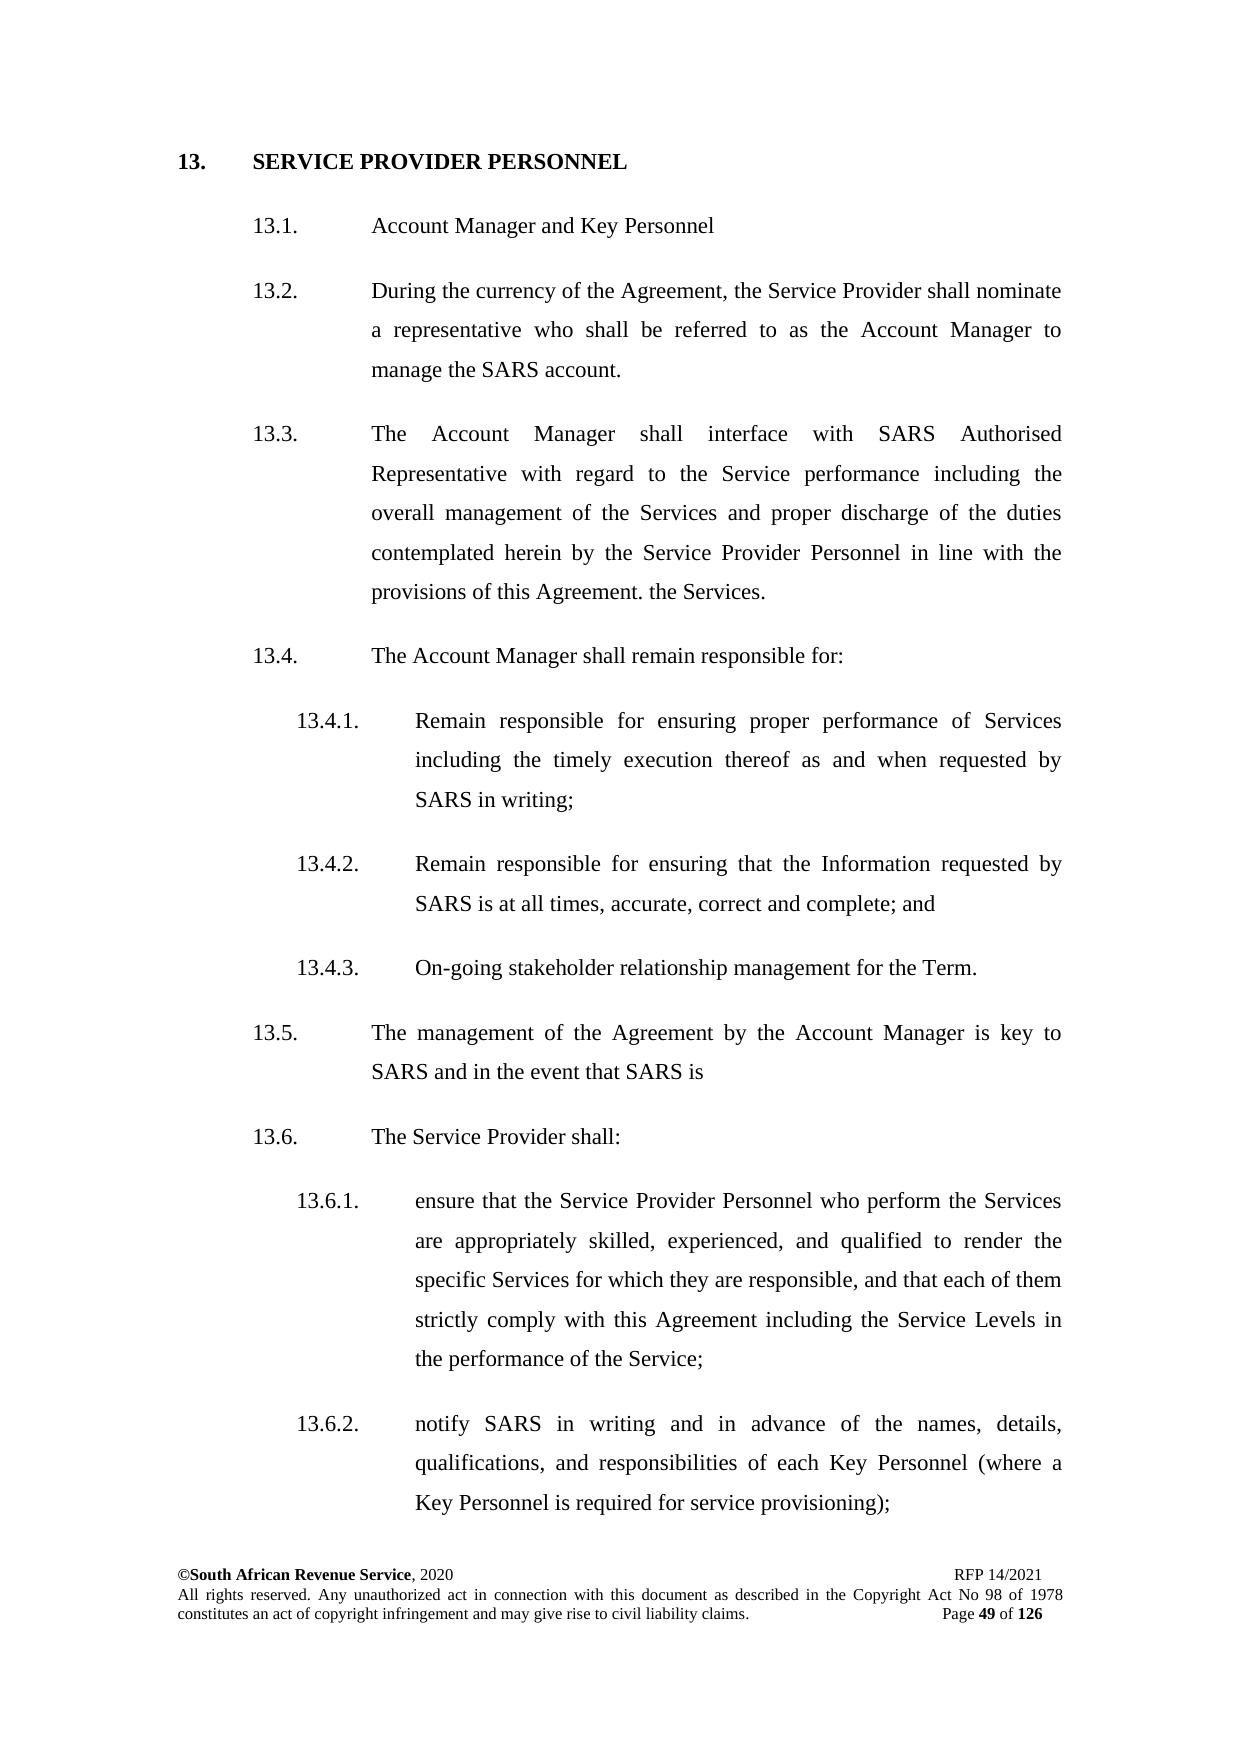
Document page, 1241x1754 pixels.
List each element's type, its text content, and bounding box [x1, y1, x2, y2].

list The Account Manager shall interface with SARS Authorised Representative with regard to the Service performance including the overall management of the Services and proper discharge of the duties contemplated herein by the Service Provider Personnel in line with the provisions of this Agreement. the Services. [252, 420, 1063, 604]
list The Service Provider shall: [252, 1123, 1063, 1149]
list The Account Manager shall remain responsible for: [252, 642, 1063, 669]
list The management of the Agreement by the Account Manager is key to SARS and in the event that SARS is [252, 1019, 1063, 1085]
list notify SARS in writing and in advance of the names, details, qualifications, and responsibilities of each Key Personnel (where a Key Personnel is required for service provisioning); [296, 1410, 1063, 1515]
list SERVICE PROVIDER PERSONNEL [177, 148, 1063, 174]
list During the currency of the Agreement, the Service Provider shall nominate a representative who shall be referred to as the Account Manager to manage the SARS account. [252, 277, 1063, 382]
list Remain responsible for ensuring that the Information requested by SARS is at all times, accurate, correct and complete; and [296, 850, 1063, 916]
list ensure that the Service Provider Personnel who perform the Services are appropriately skilled, experienced, and qualified to render the specific Services for which they are responsible, and that each of them strictly comply with this Agreement including the Service Levels in the performance of the Service; [296, 1187, 1063, 1372]
list Remain responsible for ensuring proper performance of Services including the timely execution thereof as and when requested by SARS in writing; [296, 707, 1063, 812]
list On-going stakeholder relationship management for the Term. [296, 954, 1063, 981]
list Account Manager and Key Personnel [252, 212, 1063, 238]
